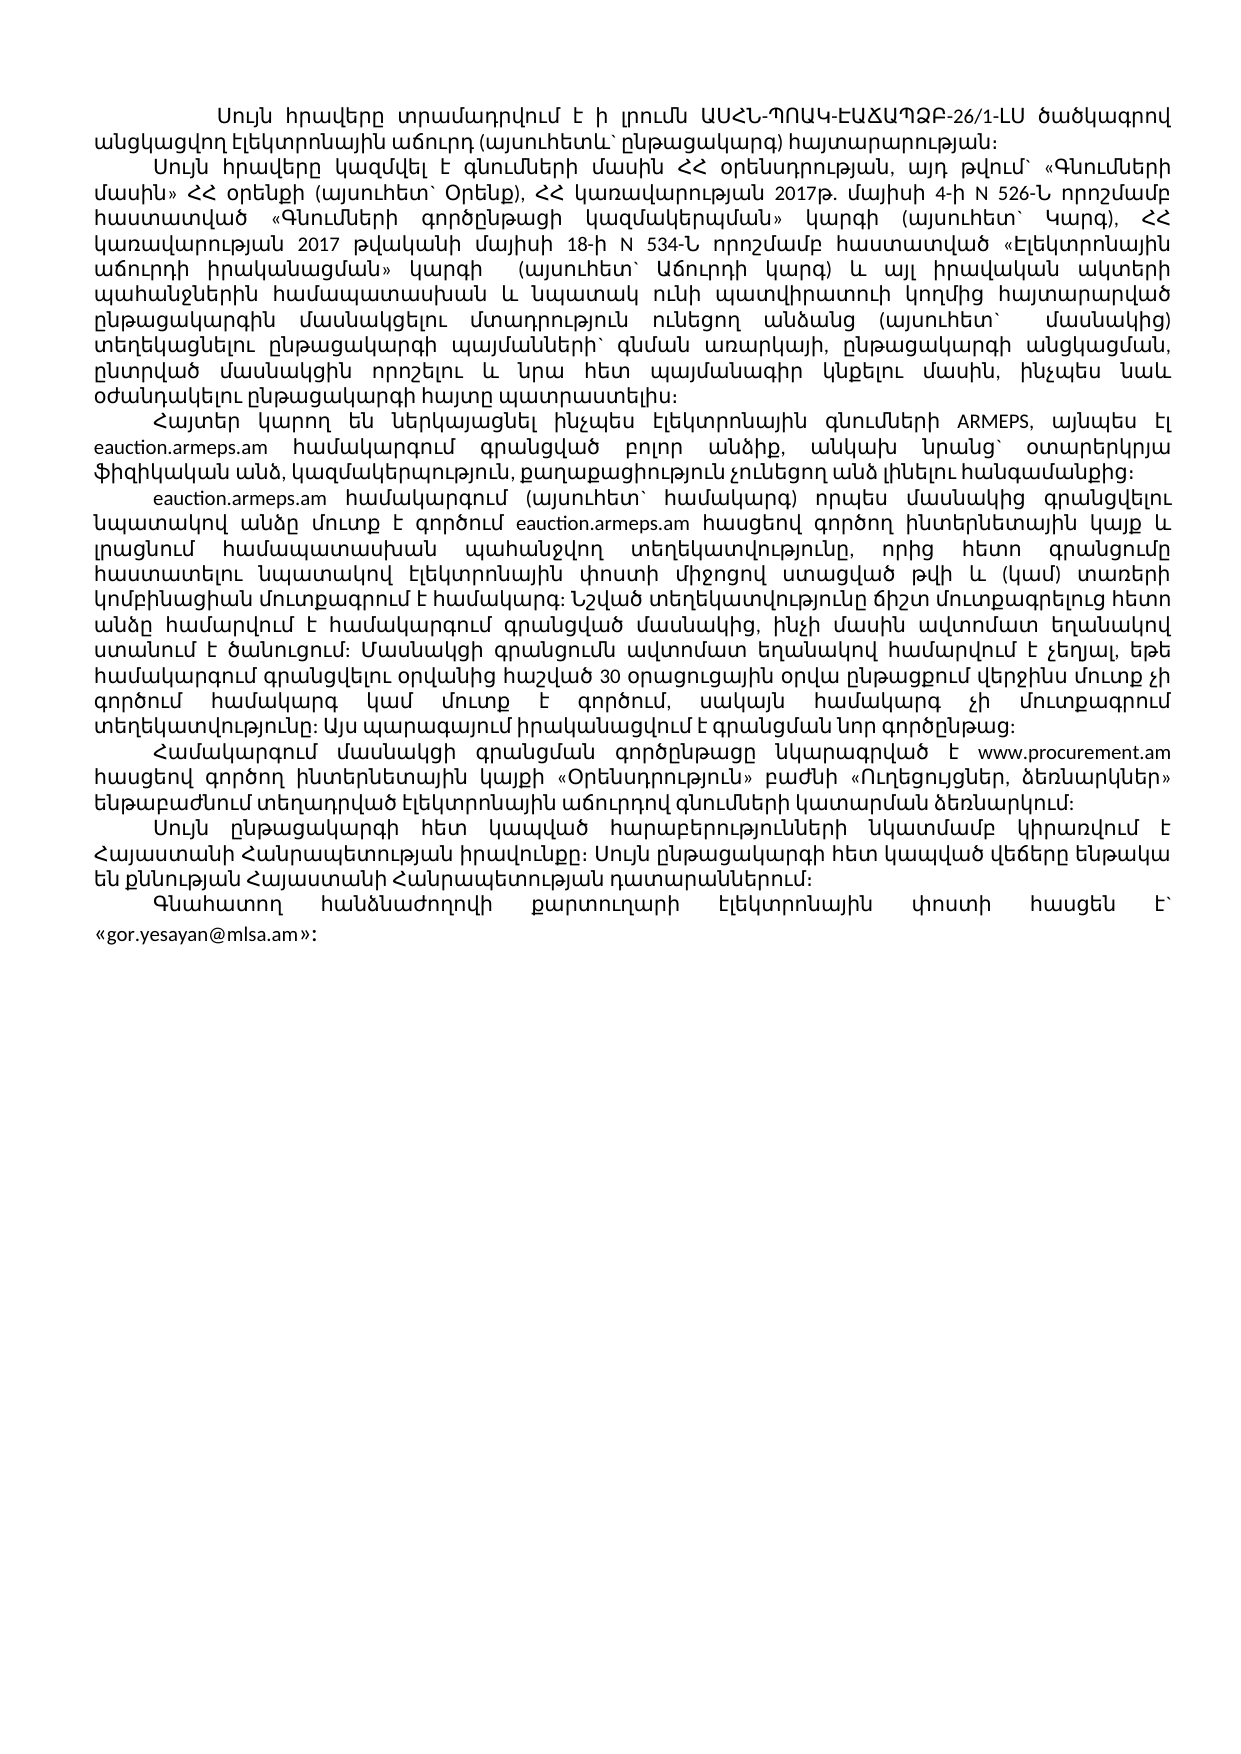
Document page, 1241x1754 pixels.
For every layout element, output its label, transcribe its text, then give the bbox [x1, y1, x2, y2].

text Սույն հրավերը տրամադրվում է ի լրումն ԱՍՀՆ-ՊՈԱԿ-ԷԱՃԱՊՁԲ-26/1-ԼՍ ծածկագրով անցկացվող էլեկտրոնային աճուրդ (այսուհետև` ընթացակարգ) հայտարարության։ [94, 104, 1171, 154]
text Համակարգում մասնակցի գրանցման գործընթացը նկարագրված է www.procurement.am հասցեով գործող ինտերնետային կայքի «Օրենսդրություն» բաժնի «Ուղեցույցներ, ձեռնարկներ» ենթաբաժնում տեղադրված էլեկտրոնային աճուրդով գնումների կատարման ձեռնարկում: [94, 739, 1171, 815]
text Հայտեր կարող են ներկայացնել ինչպես էլեկտրոնային գնումների ARMEPS, այնպես էլ eauction.armeps.am համակարգում գրանցված բոլոր անձիք, անկախ նրանց` օտարերկրյա ֆիզիկական անձ, կազմակերպություն, քաղաքացիություն չունեցող անձ լինելու հանգամանքից։ [94, 409, 1171, 485]
text Գնահատող հանձնաժողովի քարտուղարի էլեկտրոնային փոստի հասցեն է` «gor.yesayan@mlsa.am»: [94, 892, 1171, 948]
text Սույն ընթացակարգի հետ կապված հարաբերությունների նկատմամբ կիրառվում է Հայաստանի Հանրապետության իրավունքը։ Սույն ընթացակարգի հետ կապված վեճերը ենթակա են քննության Հայաստանի Հանրապետության դատարաններում։ [94, 815, 1171, 892]
text Սույն հրավերը կազմվել է գնումների մասին ՀՀ օրենսդրության, այդ թվում` «Գնումների մասին» ՀՀ օրենքի (այսուհետ` Օրենք), ՀՀ կառավարության 2017թ. մայիսի 4-ի N 526-Ն որոշմամբ հաստատված «Գնումների գործընթացի կազմակերպման» կարգի (այսուհետ` Կարգ), ՀՀ կառավարության 2017 թվականի մայիսի 18-ի N 534-Ն որոշմամբ հաստատված «Էլեկտրոնային աճուրդի իրականացման» կարգի (այսուհետ` Աճուրդի կարգ) և այլ իրավական ակտերի պահանջներին համապատասխան և նպատակ ունի պատվիրատուի կողմից հայտարարված ընթացակարգին մասնակցելու մտադրություն ունեցող անձանց (այսուհետ` մասնակից) տեղեկացնելու ընթացակարգի պայմանների` գնման առարկայի, ընթացակարգի անցկացման, ընտրված մասնակցին որոշելու և նրա հետ պայմանագիր կնքելու մասին, ինչպես նաև օժանդակելու ընթացակարգի հայտը պատրաստելիս։ [94, 154, 1171, 409]
text eauction.armeps.am համակարգում (այսուհետ` համակարգ) որպես մասնակից գրանցվելու նպատակով անձը մուտք է գործում eauction.armeps.am հասցեով գործող ինտերնետային կայք և լրացնում համապատասխան պահանջվող տեղեկատվությունը, որից հետո գրանցումը հաստատելու նպատակով էլեկտրոնային փոստի միջոցով ստացված թվի և (կամ) տառերի կոմբինացիան մուտքագրում է համակարգ: Նշված տեղեկատվությունը ճիշտ մուտքագրելուց հետո անձը համարվում է համակարգում գրանցված մասնակից, ինչի մասին ավտոմատ եղանակով ստանում է ծանուցում: Մասնակցի գրանցումն ավտոմատ եղանակով համարվում է չեղյալ, եթե համակարգում գրանցվելու օրվանից հաշված 30 օրացուցային օրվա ընթացքում վերջինս մուտք չի գործում համակարգ կամ մուտք է գործում, սակայն համակարգ չի մուտքագրում տեղեկատվությունը: Այս պարագայում իրականացվում է գրանցման նոր գործընթաց: [94, 485, 1171, 739]
